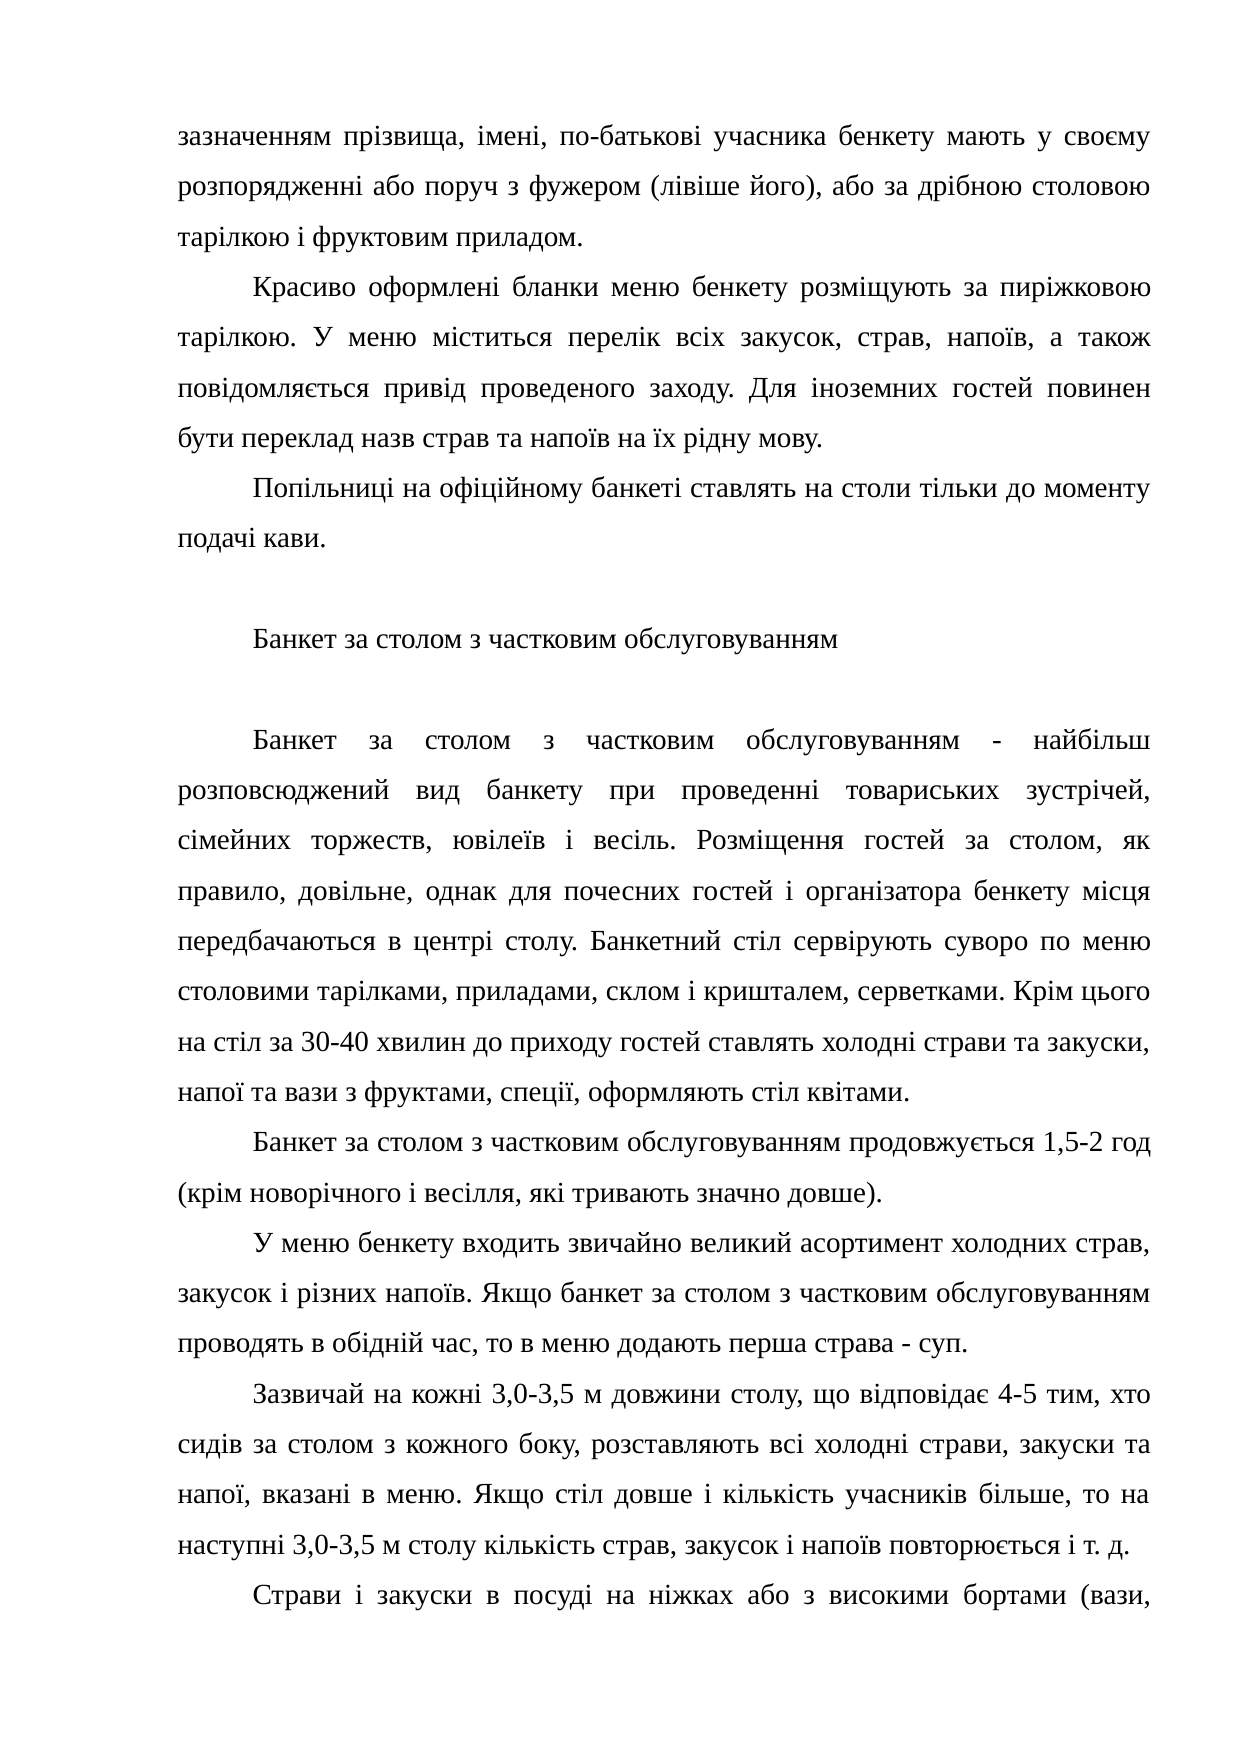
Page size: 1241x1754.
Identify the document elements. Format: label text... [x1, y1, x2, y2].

text У меню бенкету входить звичайно великий асортимент холодних страв, закусок і різних напоїв. Якщо банкет за столом з частковим обслуговуванням проводять в обідній час, то в меню додають перша страва - суп. [177, 1225, 1152, 1359]
text Банкет за столом з частковим обслуговуванням - найбільш розповсюджений вид банкету при проведенні товариських зустрічей, сімейних торжеств, ювілеїв і весіль. Розміщення гостей за столом, як правило, довільне, однак для почесних гостей і організатора бенкету місця передбачаються в центрі столу. Банкетний стіл сервірують суворо по меню столовими тарілками, приладами, склом і кришталем, серветками. Крім цього на стіл за 30-40 хвилин до приходу гостей ставлять холодні страви та закуски, напої та вази з фруктами, спеції, оформляють стіл квітами. [177, 722, 1152, 1108]
text Банкет за столом з частковим обслуговуванням продовжується 1,5-2 год (крім новорічного і весілля, які тривають значно довше). [177, 1124, 1152, 1208]
text Попільниці на офіційному банкеті ставлять на столи тільки до моменту подачі кави. [177, 470, 1152, 554]
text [177, 1577, 1152, 1611]
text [177, 118, 1152, 252]
text Красиво оформлені бланки меню бенкету розміщують за пиріжковою тарілкою. У меню міститься перелік всіх закусок, страв, напоїв, а також повідомляється привід проведеного заходу. Для іноземних гостей повинен бути переклад назв страв та напоїв на їх рідну мову. [177, 269, 1152, 453]
text Банкет за столом з частковим обслуговуванням [177, 621, 1152, 655]
text Зазвичай на кожні 3,0- довжини столу, що відповідає 4-5 тим, хто сидів за столом з кожного боку, розставляють всі холодні страви, закуски та напої, вказані в меню. Якщо стіл довше і кількість учасників більше, то на наступні 3,0- столу кількість страв, закусок і напоїв повторюється і т. д. [177, 1376, 1152, 1560]
